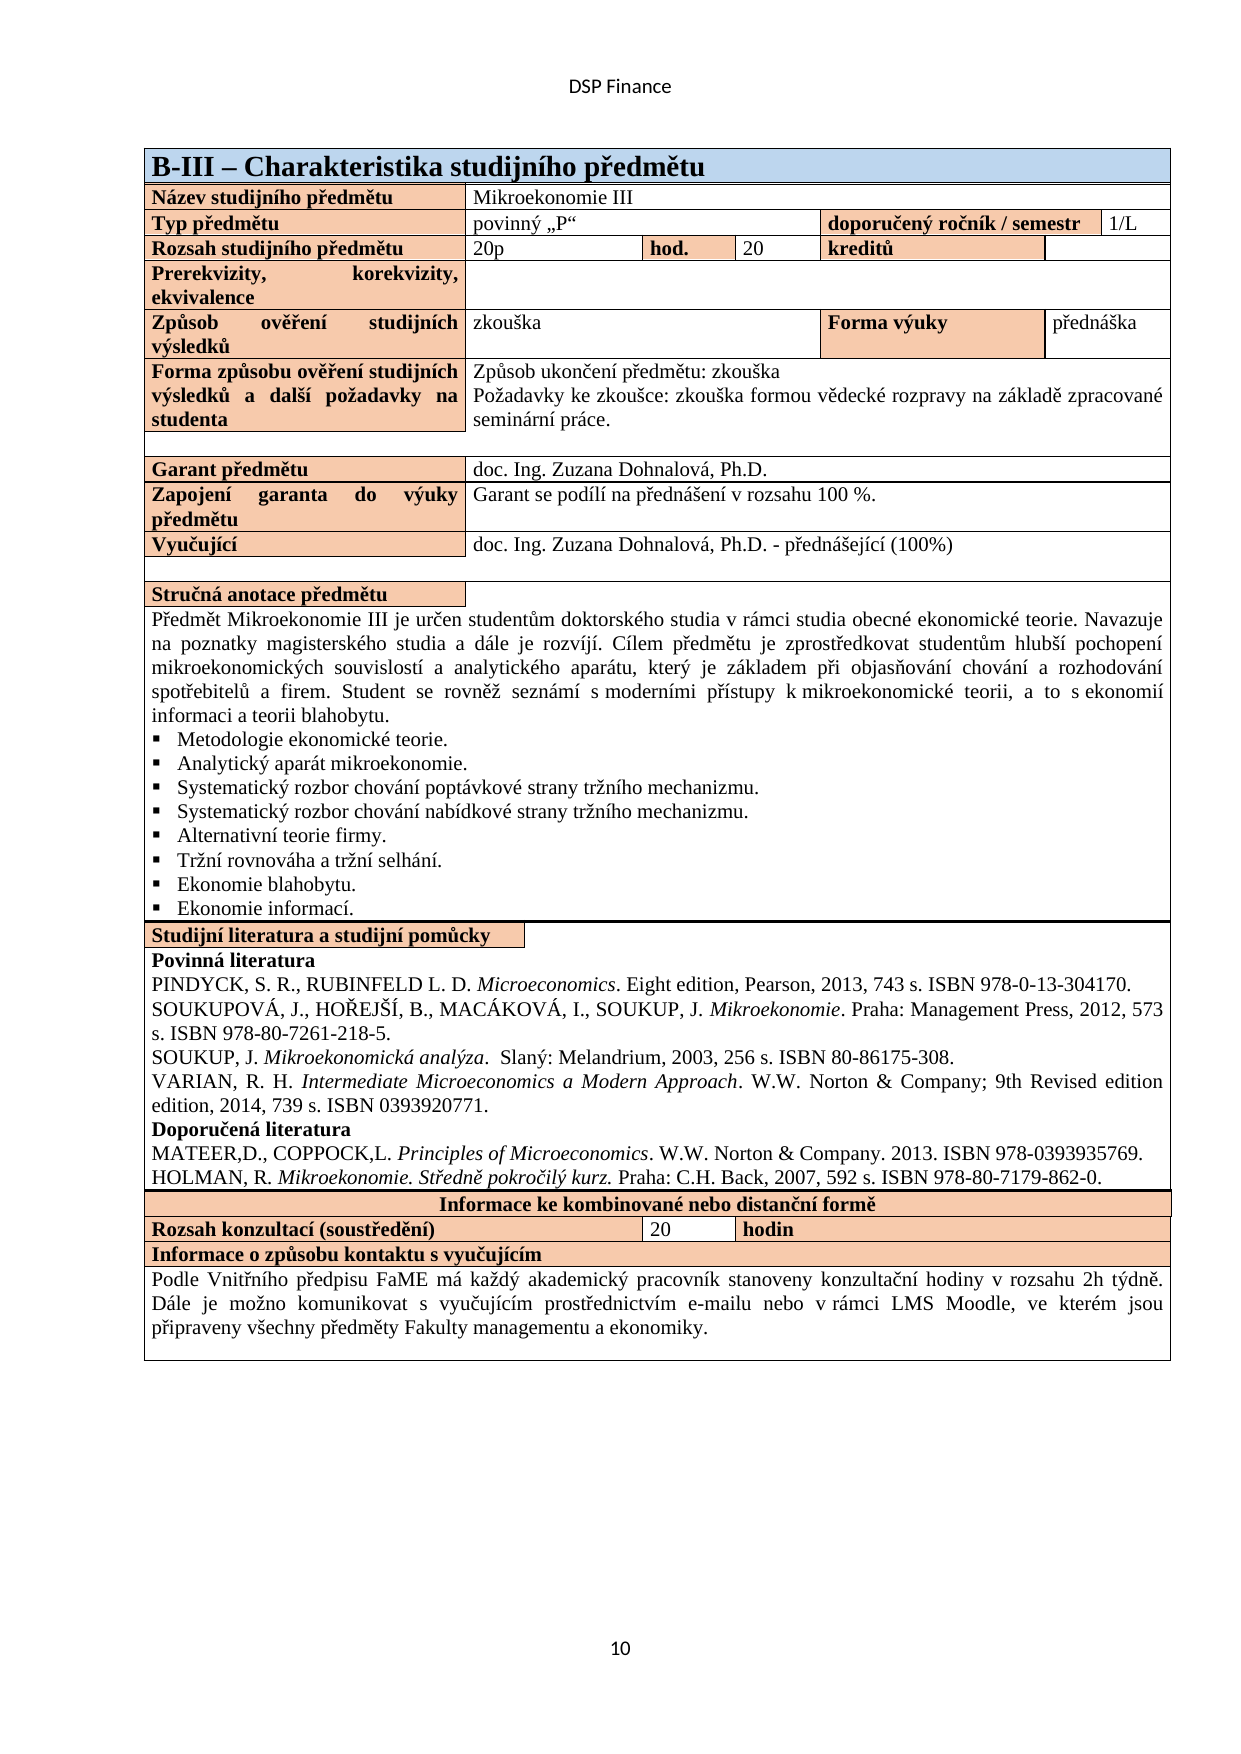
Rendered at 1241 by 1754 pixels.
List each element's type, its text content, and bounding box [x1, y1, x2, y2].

table_cell Rozsah studijního předmětu [145, 236, 465, 259]
table_cell Forma výuky [821, 310, 1044, 358]
table_cell doc. Ing. Zuzana Dohnalová, Ph.D. [466, 457, 1170, 481]
table_cell Název studijního předmětu [145, 185, 465, 209]
table_cell povinný „P“ [466, 210, 820, 234]
table_cell Mikroekonomie III [466, 185, 1170, 209]
table_cell 20 [736, 236, 820, 259]
table_cell zkouška [466, 310, 820, 358]
table_cell 20p [466, 236, 642, 259]
table_cell [466, 582, 1170, 606]
table_cell Garant se podílí na přednášení v rozsahu 100 %. [466, 483, 1170, 531]
table_cell Typ předmětu [145, 210, 465, 234]
table_cell doc. Ing. Zuzana Dohnalová, Ph.D. - přednášející (100%) [466, 532, 1170, 556]
table_cell Informace ke kombinované nebo distanční formě [145, 1192, 1171, 1216]
table_cell Předmět Mikroekonomie III je určen studentům doktorského studia v rámci studia obecné ekonomické teorie. Navazuje na poznatky magisterského studia a dále je rozvíjí. Cílem předmětu je zprostředkovat studentům hlubší pochopení mikroekonomických souvislostí a analytického aparátu, který je základem při objasňování chování a rozhodování spotřebitelů a firem. Student se rovněž seznámí s moderními přístupy k mikroekonomické teorii, a to s ekonomií informaci a teorii blahobytu. Metodologie ekonomické teorie. Analytický aparát mikroekonomie. Systematický rozbor chování poptávkové strany tržního mechanizmu. Systematický rozbor chování nabídkové strany tržního mechanizmu. Alternativní teorie firmy. Tržní rovnováha a tržní selhání. Ekonomie blahobytu. Ekonomie informací. [145, 606, 1170, 920]
table_cell kreditů [821, 236, 1044, 259]
table_cell Garant předmětu [145, 457, 465, 481]
table_cell Povinná literatura PINDYCK, S. R., RUBINFELD L. D. Microeconomics. Eight edition, Pearson, 2013, 743 s. ISBN 978-0-13-304170. SOUKUPOVÁ, J., HOŘEJŠÍ, B., MACÁKOVÁ, I., SOUKUP, J. Mikroekonomie. Praha: Management Press, 2012, 573 s. ISBN 978-80-7261-218-5. SOUKUP, J. Mikroekonomická analýza. Slaný: Melandrium, 2003, 256 s. ISBN 80-86175-308. VARIAN, R. H. Intermediate Microeconomics a Modern Approach. W.W. Norton & Company; 9th Revised edition edition, 2014, 739 s. ISBN 0393920771. Doporučená literatura MATEER,D., COPPOCK,L. Principles of Microeconomics. W.W. Norton & Company. 2013. ISBN 978-0393935769. HOLMAN, R. Mikroekonomie. Středně pokročilý kurz. Praha: C.H. Back, 2007, 592 s. ISBN 978-80-7179-862-0. [145, 947, 1170, 1189]
table_cell [145, 431, 1170, 456]
table_cell Podle Vnitřního předpisu FaME má každý akademický pracovník stanoveny konzultační hodiny v rozsahu 2h týdně. Dále je možno komunikovat s vyučujícím prostřednictvím e-mailu nebo v rámci LMS Moodle, ve kterém jsou připraveny všechny předměty Fakulty managementu a ekonomiky. [145, 1267, 1170, 1360]
table_cell Zapojení garanta do výuky předmětu [145, 483, 465, 531]
table_cell Vyučující [145, 532, 465, 556]
table_cell doporučený ročník / semestr [821, 210, 1101, 234]
table_cell Prerekvizity, korekvizity, ekvivalence [145, 261, 465, 309]
table_cell Forma způsobu ověření studijních výsledků a další požadavky na studenta [145, 359, 465, 431]
table_cell [466, 261, 1170, 309]
table_cell [525, 923, 1170, 947]
table_cell hod. [643, 236, 735, 259]
table_cell 20 [643, 1217, 735, 1241]
table_cell [145, 556, 1170, 581]
table_cell Stručná anotace předmětu [145, 582, 465, 606]
table_cell Rozsah konzultací (soustředění) [145, 1217, 642, 1241]
table_cell [1046, 236, 1170, 259]
table_cell Studijní literatura a studijní pomůcky [145, 923, 524, 947]
table_cell Způsob ověření studijních výsledků [145, 310, 465, 358]
table_cell Způsob ukončení předmětu: zkouška Požadavky ke zkoušce: zkouška formou vědecké rozpravy na základě zpracované seminární práce. [466, 359, 1170, 431]
table_cell hodin [736, 1217, 1170, 1241]
table_cell 1/L [1102, 210, 1170, 234]
table_cell přednáška [1046, 310, 1170, 358]
table_header B-III – Charakteristika studijního předmětu [145, 149, 1170, 182]
table_cell Informace o způsobu kontaktu s vyučujícím [145, 1242, 1170, 1266]
